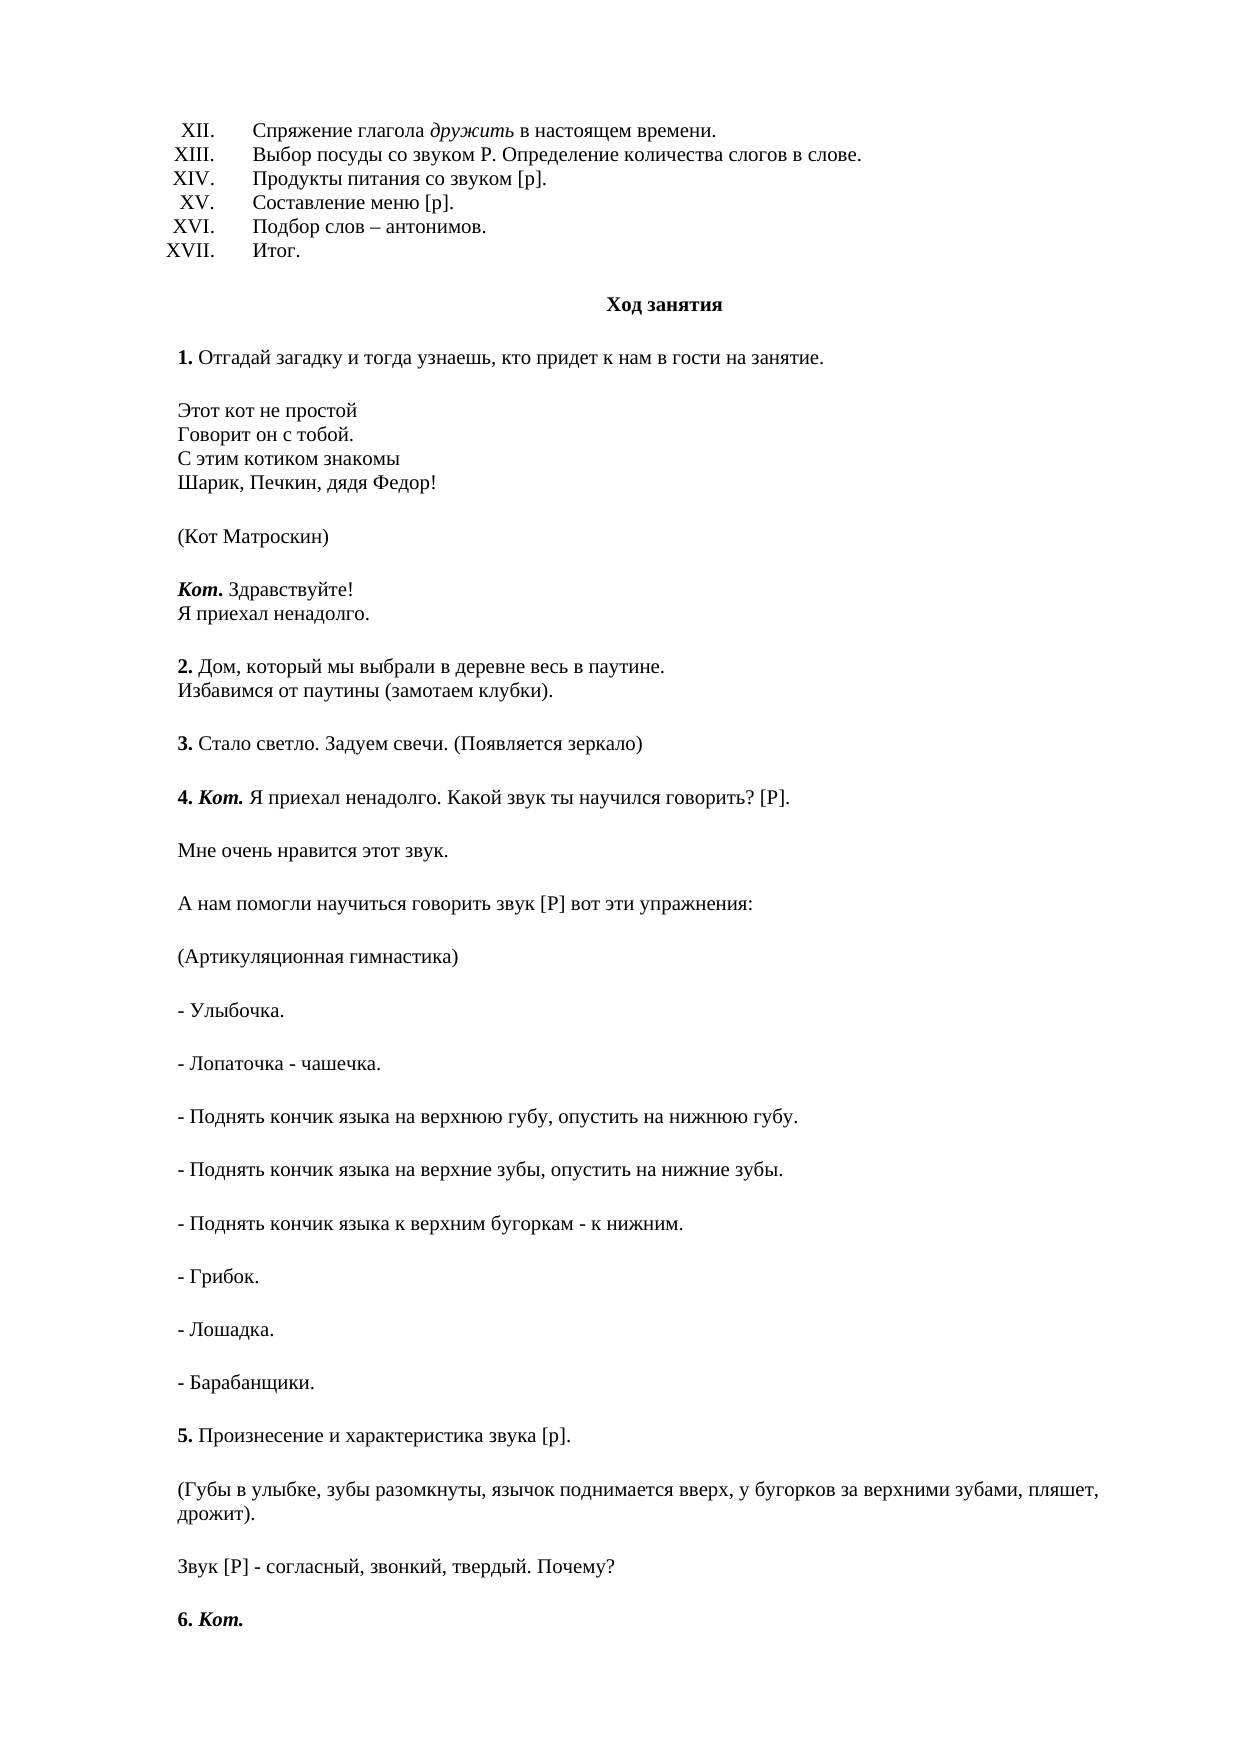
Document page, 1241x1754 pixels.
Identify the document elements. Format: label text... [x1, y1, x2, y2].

text 5. Произнесение и характеристика звука [р]. [177, 1423, 1152, 1447]
list Выбор посуды со звуком Р. Определение количества слогов в слове. [215, 142, 1152, 166]
text - Барабанщики. [177, 1370, 1152, 1394]
text - Поднять кончик языка на верхние зубы, опустить на нижние зубы. [177, 1157, 1152, 1181]
text Этот кот не простой Говорит он с тобой. С этим котиком знакомы Шарик, Печкин, дядя Федор! [177, 398, 1152, 494]
text 1. Отгадай загадку и тогда узнаешь, кто придет к нам в гости на занятие. [177, 345, 1152, 369]
list Подбор слов – антонимов. [215, 214, 1152, 238]
text (Губы в улыбке, зубы разомкнуты, язычок поднимается вверх, у бугорков за верхними зубами, пляшет, дрожит). [177, 1477, 1152, 1525]
list Составление меню [р]. [215, 190, 1152, 214]
text 4. Кот. Я приехал ненадолго. Какой звук ты научился говорить? [Р]. [177, 784, 1152, 809]
text Ход занятия [177, 292, 1152, 316]
list Спряжение глагола дружить в настоящем времени. [215, 118, 1152, 142]
text (Кот Матроскин) [177, 523, 1152, 548]
text - Лопаточка - чашечка. [177, 1051, 1152, 1075]
text А нам помогли научиться говорить звук [Р] вот эти упражнения: [177, 891, 1152, 915]
text - Поднять кончик языка на верхнюю губу, опустить на нижнюю губу. [177, 1104, 1152, 1128]
text - Грибок. [177, 1264, 1152, 1288]
text 2. Дом, который мы выбрали в деревне весь в паутине. Избавимся от паутины (замотаем клубки). [177, 654, 1152, 702]
text - Лошадка. [177, 1317, 1152, 1341]
text 6. Кот. [177, 1607, 1152, 1631]
list Итог. [215, 238, 1152, 262]
list Продукты питания со звуком [р]. [215, 166, 1152, 190]
text 3. Стало светло. Задуем свечи. (Появляется зеркало) [177, 731, 1152, 755]
text - Улыбочка. [177, 997, 1152, 1022]
text Мне очень нравится этот звук. [177, 838, 1152, 862]
text Звук [Р] - согласный, звонкий, твердый. Почему? [177, 1554, 1152, 1578]
text (Артикуляционная гимнастика) [177, 944, 1152, 968]
text Кот. Здравствуйте! Я приехал ненадолго. [177, 577, 1152, 625]
text - Поднять кончик языка к верхним бугоркам - к нижним. [177, 1210, 1152, 1234]
